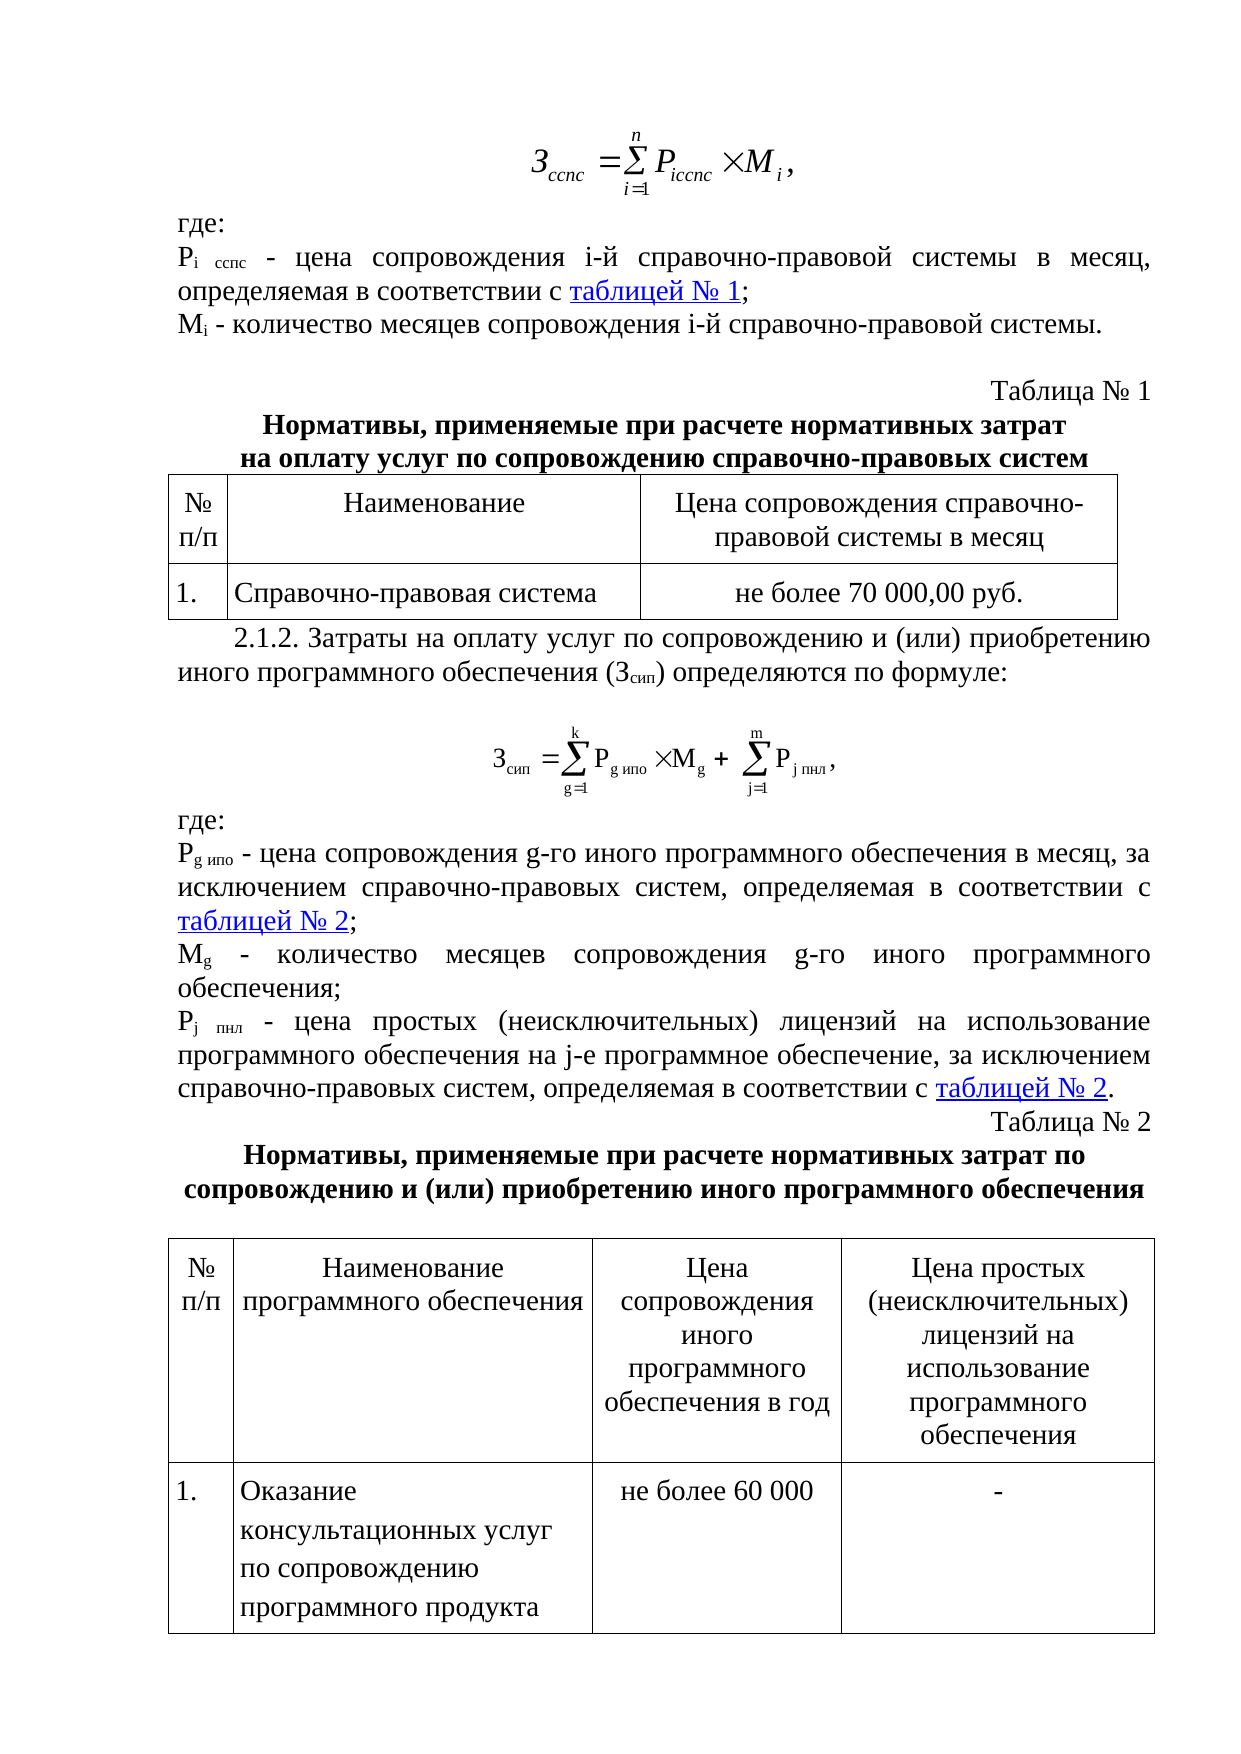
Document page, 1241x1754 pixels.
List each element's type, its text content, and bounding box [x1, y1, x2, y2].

table_header Цена сопровождения справочно-правовой системы в месяц [641, 475, 1117, 563]
table_header № п/п [169, 1239, 233, 1462]
table_header Наименование [228, 475, 640, 563]
text Таблица № 1 [177, 373, 1152, 407]
text Pg ипо - цена сопровождения g-го иного программного обеспечения в месяц, за исключением справочно-правовых систем, определяемая в соответствии с таблицей № 2; [177, 836, 1152, 936]
table_cell 1. [169, 564, 227, 619]
table_cell не более 70 000,00 руб. [641, 564, 1117, 619]
title Нормативы, применяемые при расчете нормативных затрат [177, 407, 1152, 440]
table_cell Справочно-правовая система [228, 564, 640, 619]
text 2.1.2. Затраты на оплату услуг по сопровождению и (или) приобретению иного программного обеспечения (Зсип) определяются по формуле: [177, 620, 1152, 687]
text Pj пнл - цена простых (неисключительных) лицензий на использование программного обеспечения на j-е программное обеспечение, за исключением справочно-правовых систем, определяемая в соответствии с таблицей № 2. [177, 1003, 1152, 1104]
table_header № п/п [169, 475, 227, 563]
table_header Наименование программного обеспечения [234, 1239, 592, 1462]
text Mi - количество месяцев сопровождения i-й справочно-правовой системы. [177, 306, 1152, 340]
table_header Цена сопровождения иного программного обеспечения в год [593, 1239, 841, 1462]
text Таблица № 2 [177, 1104, 1152, 1137]
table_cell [234, 1463, 592, 1633]
table_cell не более 60 000 [593, 1463, 841, 1633]
table_cell 1. [169, 1463, 233, 1633]
title Нормативы, применяемые при расчете нормативных затрат по сопровождению и (или) приобретению иного программного обеспечения [177, 1137, 1152, 1204]
title на оплату услуг по сопровождению справочно-правовых систем [177, 440, 1152, 474]
table_cell - [842, 1463, 1154, 1633]
table_header Цена простых (неисключительных) лицензий на использование программного обеспечения [842, 1239, 1154, 1462]
text где: [177, 802, 1152, 836]
text Pi сспс - цена сопровождения i-й справочно-правовой системы в месяц, определяемая в соответствии с таблицей № 1; [177, 239, 1152, 306]
text Mg - количество месяцев сопровождения g-го иного программного обеспечения; [177, 936, 1152, 1003]
text где: [177, 206, 1152, 239]
